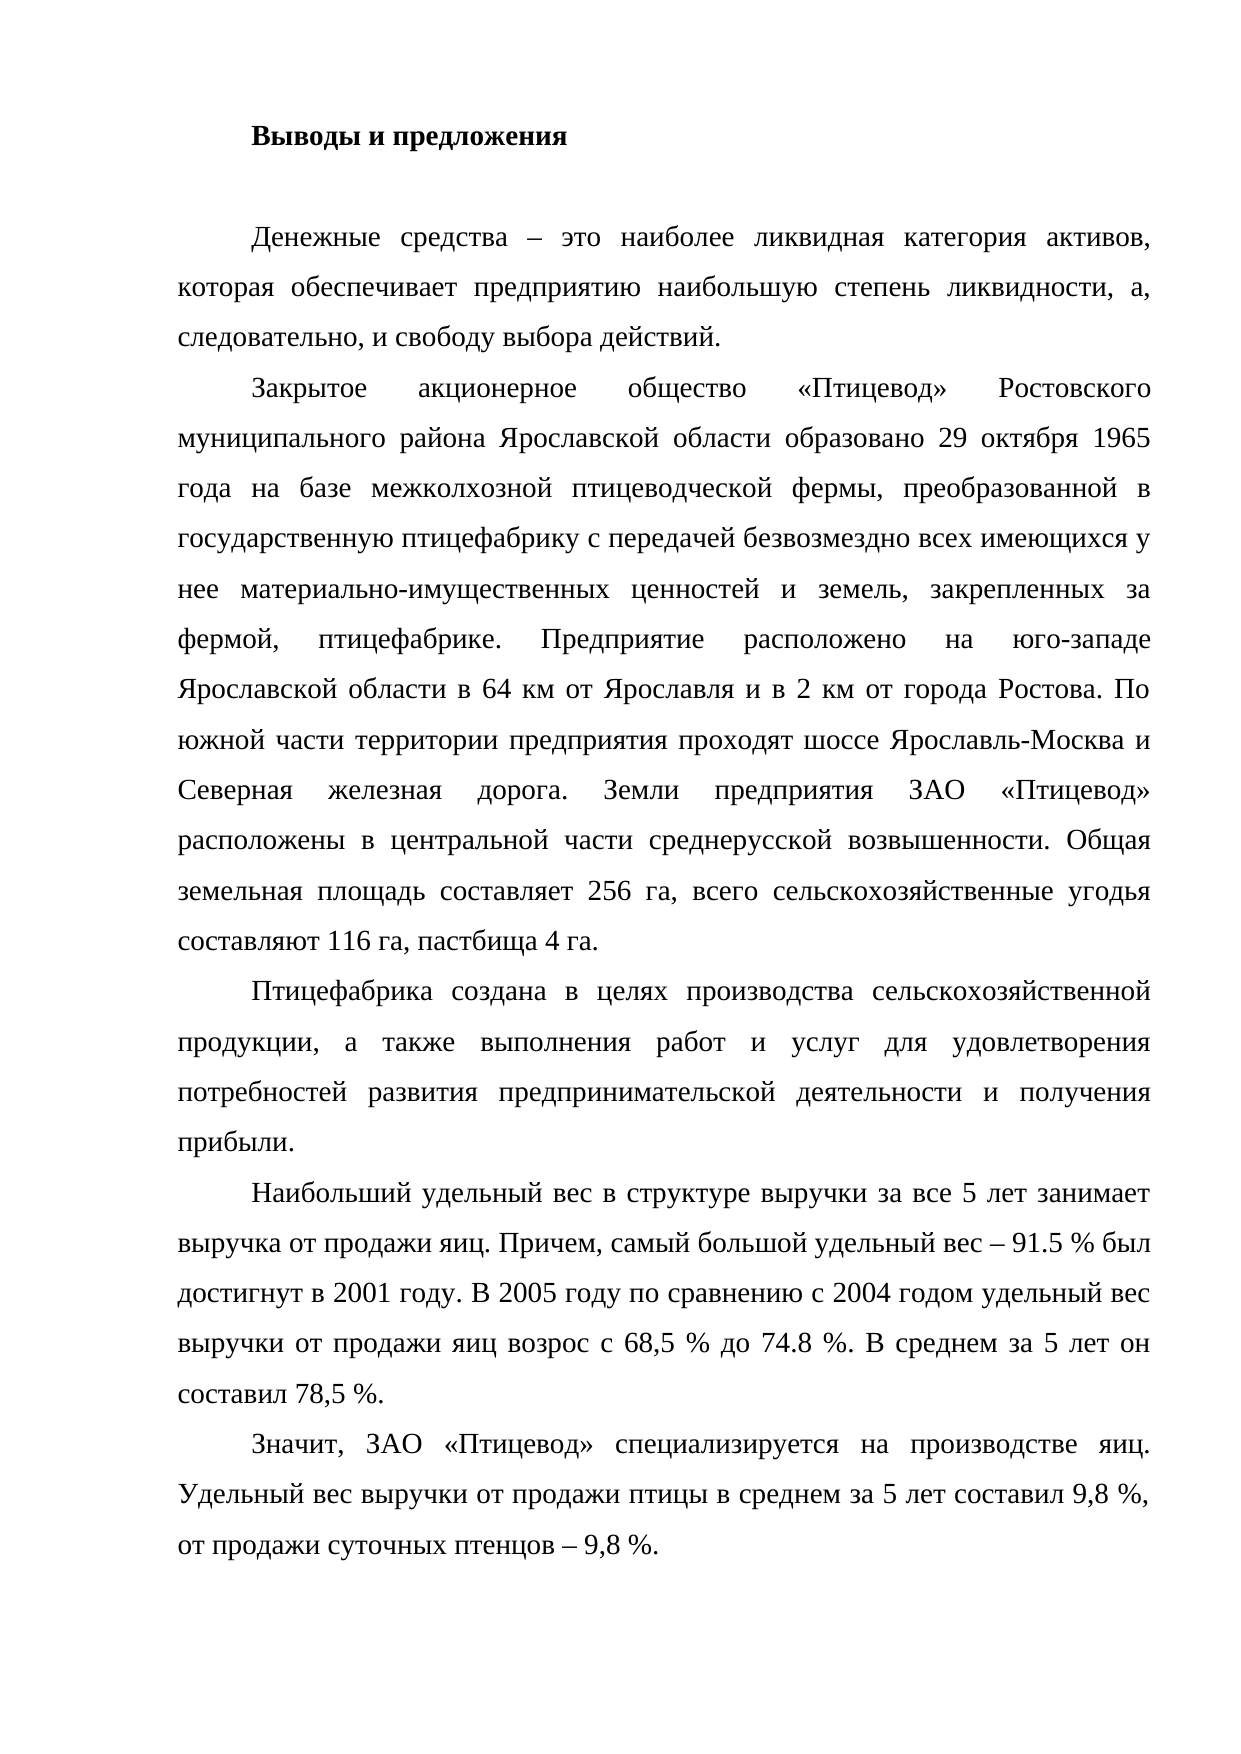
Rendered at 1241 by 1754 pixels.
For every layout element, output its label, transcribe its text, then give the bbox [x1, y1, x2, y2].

text Денежные средства – это наиболее ликвидная категория активов, которая обеспечивает предприятию наибольшую степень ликвидности, а, следовательно, и свободу выбора действий. [177, 219, 1152, 353]
text Наибольший удельный вес в структуре выручки за все 5 лет занимает выручка от продажи яиц. Причем, самый большой удельный вес – 91.5 % был достигнут в 2001 году. В 2005 году по сравнению с 2004 годом удельный вес выручки от продажи яиц возрос с 68,5 % до 74.8 %. В среднем за 5 лет он составил 78,5 %. [177, 1175, 1152, 1409]
text Значит, ЗАО «Птицевод» специализируется на производстве яиц. Удельный вес выручки от продажи птицы в среднем за 5 лет составил 9,8 %, от продажи суточных птенцов – 9,8 %. [177, 1426, 1152, 1560]
text Птицефабрика создана в целях производства сельскохозяйственной продукции, а также выполнения работ и услуг для удовлетворения потребностей развития предпринимательской деятельности и получения прибыли. [177, 973, 1152, 1158]
text Выводы и предложения [177, 118, 1152, 152]
text Закрытое акционерное общество «Птицевод» Ростовского муниципального района Ярославской области образовано 29 октября 1965 года на базе межколхозной птицеводческой фермы, преобразованной в государственную птицефабрику с передачей безвозмездно всех имеющихся у нее материально-имущественных ценностей и земель, закрепленных за фермой, птицефабрике. Предприятие расположено на юго-западе Ярославской области в 64 км от Ярославля и в 2 км от города Ростова. По южной части территории предприятия проходят шоссе Ярославль-Москва и Северная железная дорога. Земли предприятия ЗАО «Птицевод» расположены в центральной части среднерусской возвышенности. Общая земельная площадь составляет 256 га, всего сельскохозяйственные угодья составляют 116 га, пастбища 4 га. [177, 370, 1152, 957]
